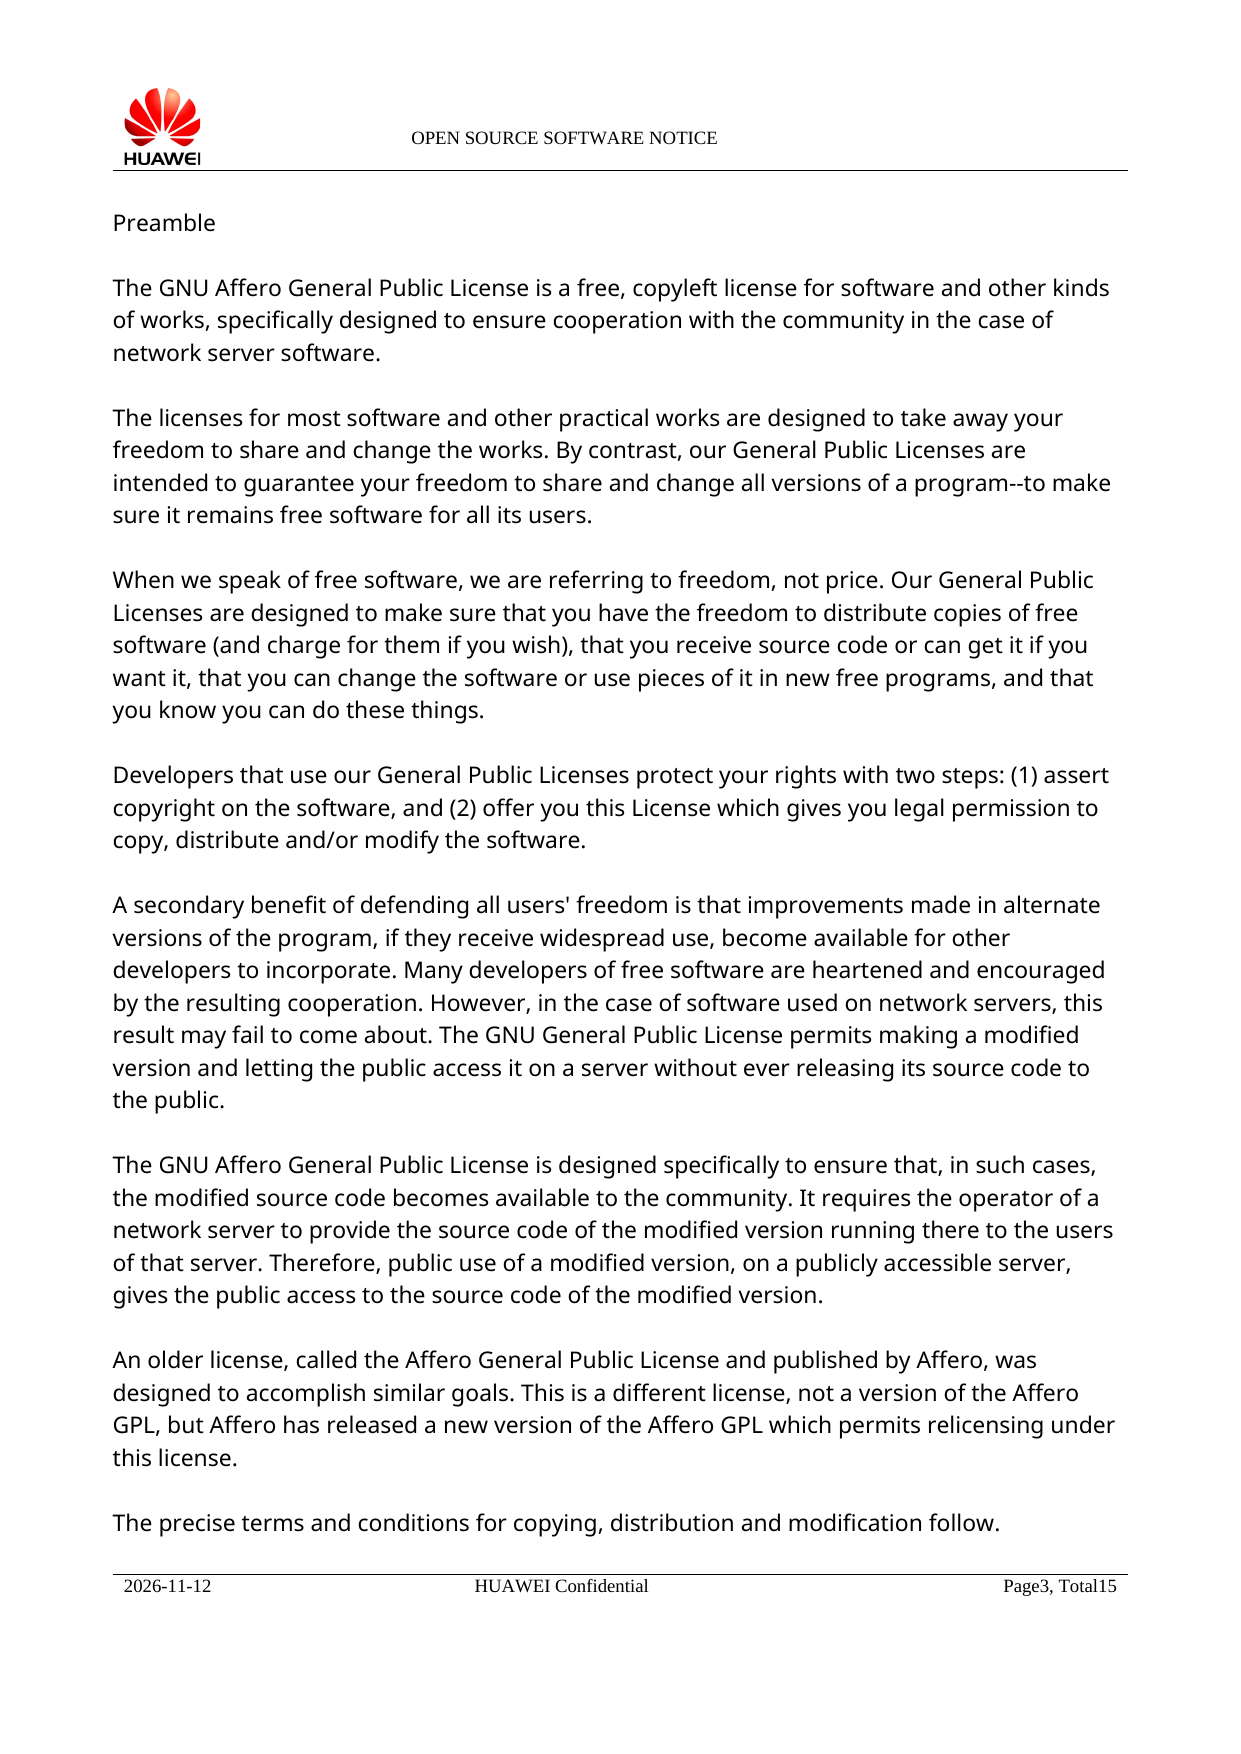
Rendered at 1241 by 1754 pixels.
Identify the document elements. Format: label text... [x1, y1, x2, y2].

text Preamble [112, 206, 1128, 239]
text The precise terms and conditions for copying, distribution and modification follow. [112, 1506, 1128, 1539]
text Developers that use our General Public Licenses protect your rights with two steps: (1) assert copyright on the software, and (2) offer you this License which gives you legal permission to copy, distribute and/or modify the software. [112, 759, 1128, 856]
picture [124, 88, 201, 165]
text An older license, called the Affero General Public License and published by Affero, was designed to accomplish similar goals. This is a different license, not a version of the Affero GPL, but Affero has released a new version of the Affero GPL which permits relicensing under this license. [112, 1344, 1128, 1474]
text The licenses for most software and other practical works are designed to take away your freedom to share and change the works. By contrast, our General Public Licenses are intended to guarantee your freedom to share and change all versions of a program--to make sure it remains free software for all its users. [112, 401, 1128, 531]
text When we speak of free software, we are referring to freedom, not price. Our General Public Licenses are designed to make sure that you have the freedom to distribute copies of free software (and charge for them if you wish), that you receive source code or can get it if you want it, that you can change the software or use pieces of it in new free programs, and that you know you can do these things. [112, 564, 1128, 726]
text A secondary benefit of defending all users' freedom is that improvements made in alternate versions of the program, if they receive widespread use, become available for other developers to incorporate. Many developers of free software are heartened and encouraged by the resulting cooperation. However, in the case of software used on network servers, this result may fail to come about. The GNU General Public License permits making a modified version and letting the public access it on a server without ever releasing its source code to the public. [112, 889, 1128, 1116]
text The GNU Affero General Public License is designed specifically to ensure that, in such cases, the modified source code becomes available to the community. It requires the operator of a network server to provide the source code of the modified version running there to the users of that server. Therefore, public use of a modified version, on a publicly accessible server, gives the public access to the source code of the modified version. [112, 1149, 1128, 1311]
text The GNU Affero General Public License is a free, copyleft license for software and other kinds of works, specifically designed to ensure cooperation with the community in the case of network server software. [112, 271, 1128, 369]
